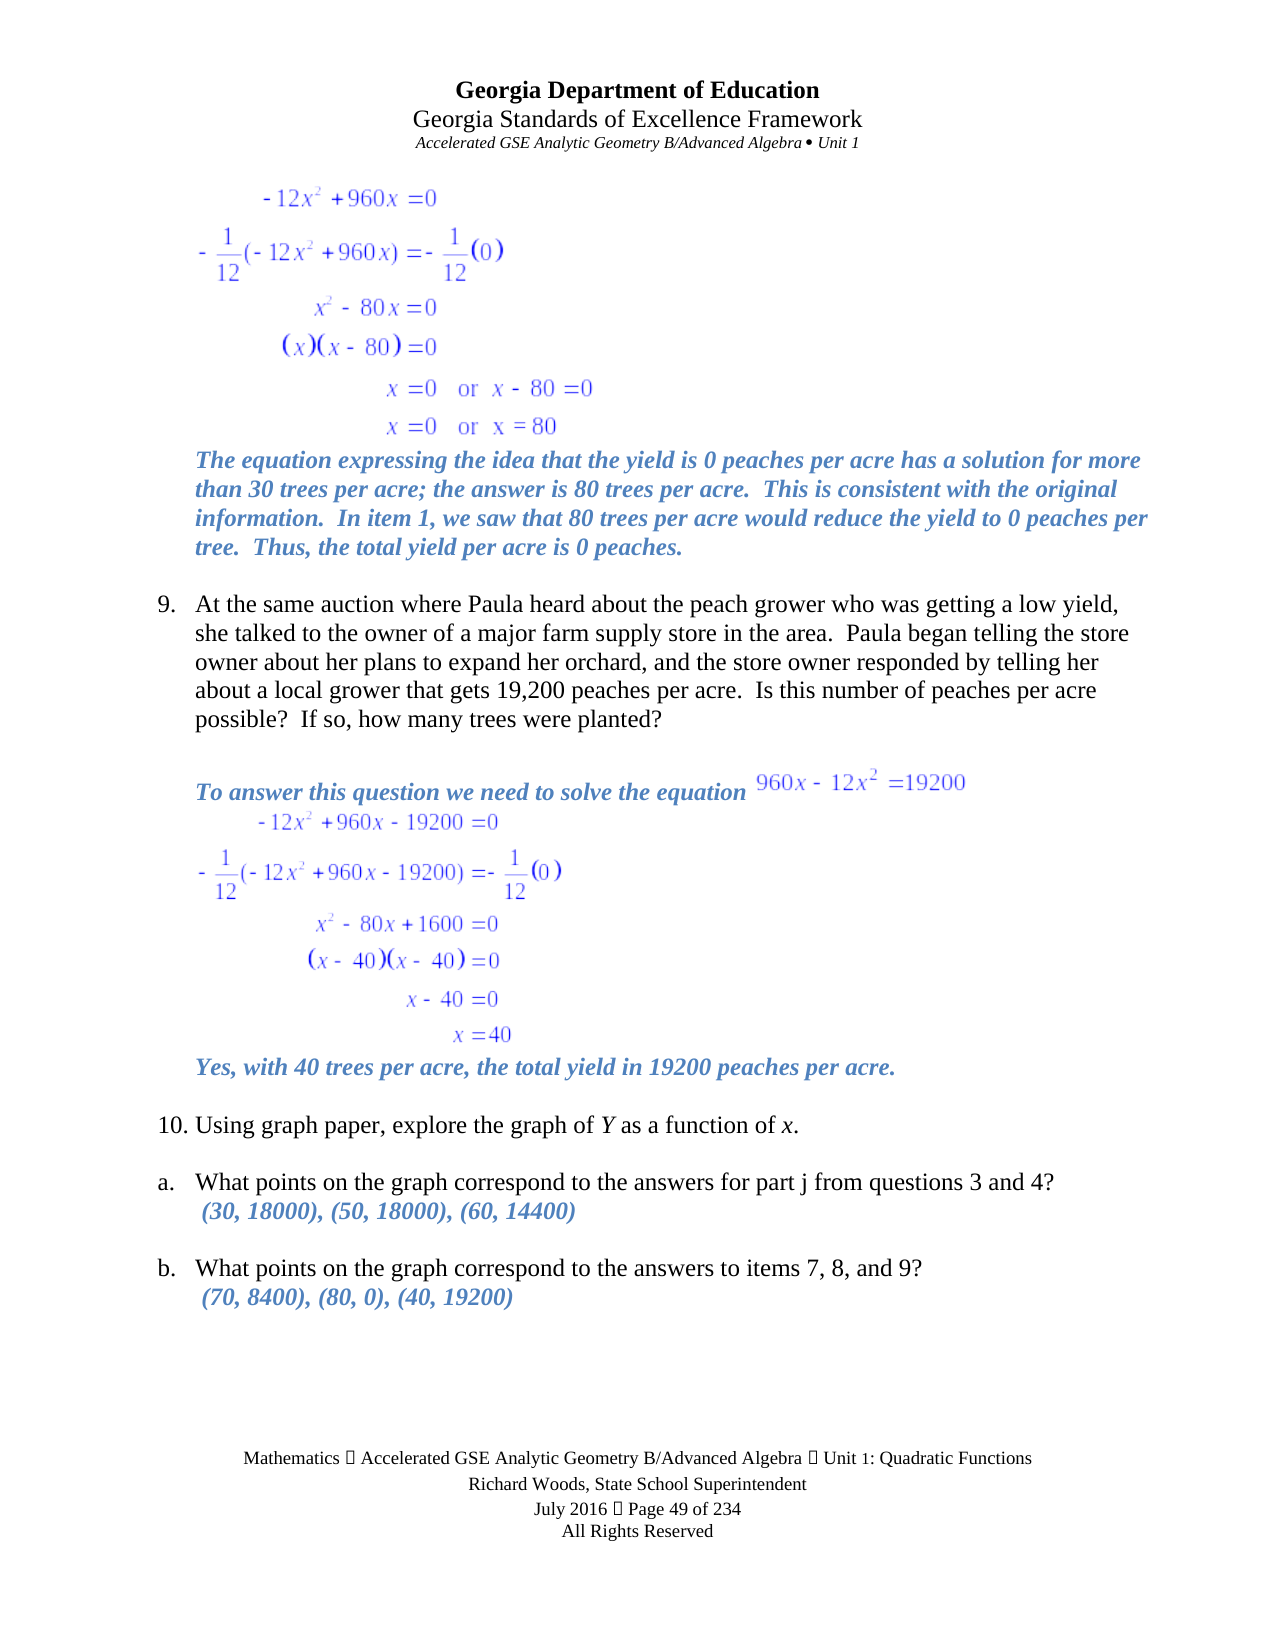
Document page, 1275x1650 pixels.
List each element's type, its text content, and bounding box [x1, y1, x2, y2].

list What points on the graph correspond to the answers to items 7, 8, and 9? [157, 1253, 1155, 1282]
text The equation expressing the idea that the yield is 0 peaches per acre has a solution for more than 30 trees per acre; the answer is 80 trees per acre. This is consistent with the original information. In item 1, we saw that 80 trees per acre would reduce the yield to 0 peaches per tree. Thus, the total yield per acre is 0 peaches. [195, 446, 1155, 561]
text Yes, with 40 trees per acre, the total yield in 19200 peaches per acre. [195, 1052, 1155, 1081]
list At the same auction where Paula heard about the peach grower who was getting a low yield, she talked to the owner of a major farm supply store in the area. Paula began telling the store owner about her plans to expand her orchard, and the store owner responded by telling her about a local grower that gets 19,200 peaches per acre. Is this number of peaches per acre possible? If so, how many trees were planted? [157, 589, 1155, 733]
text (70, 8400), (80, 0), (40, 19200) [195, 1282, 1155, 1311]
list What points on the graph correspond to the answers for part j from questions 3 and 4? [157, 1167, 1155, 1196]
text To answer this question we need to solve the equation [195, 762, 1155, 806]
text (30, 18000), (50, 18000), (60, 14400) [120, 1196, 1155, 1225]
list Using graph paper, explore the graph of Y as a function of x. [157, 1110, 1155, 1138]
